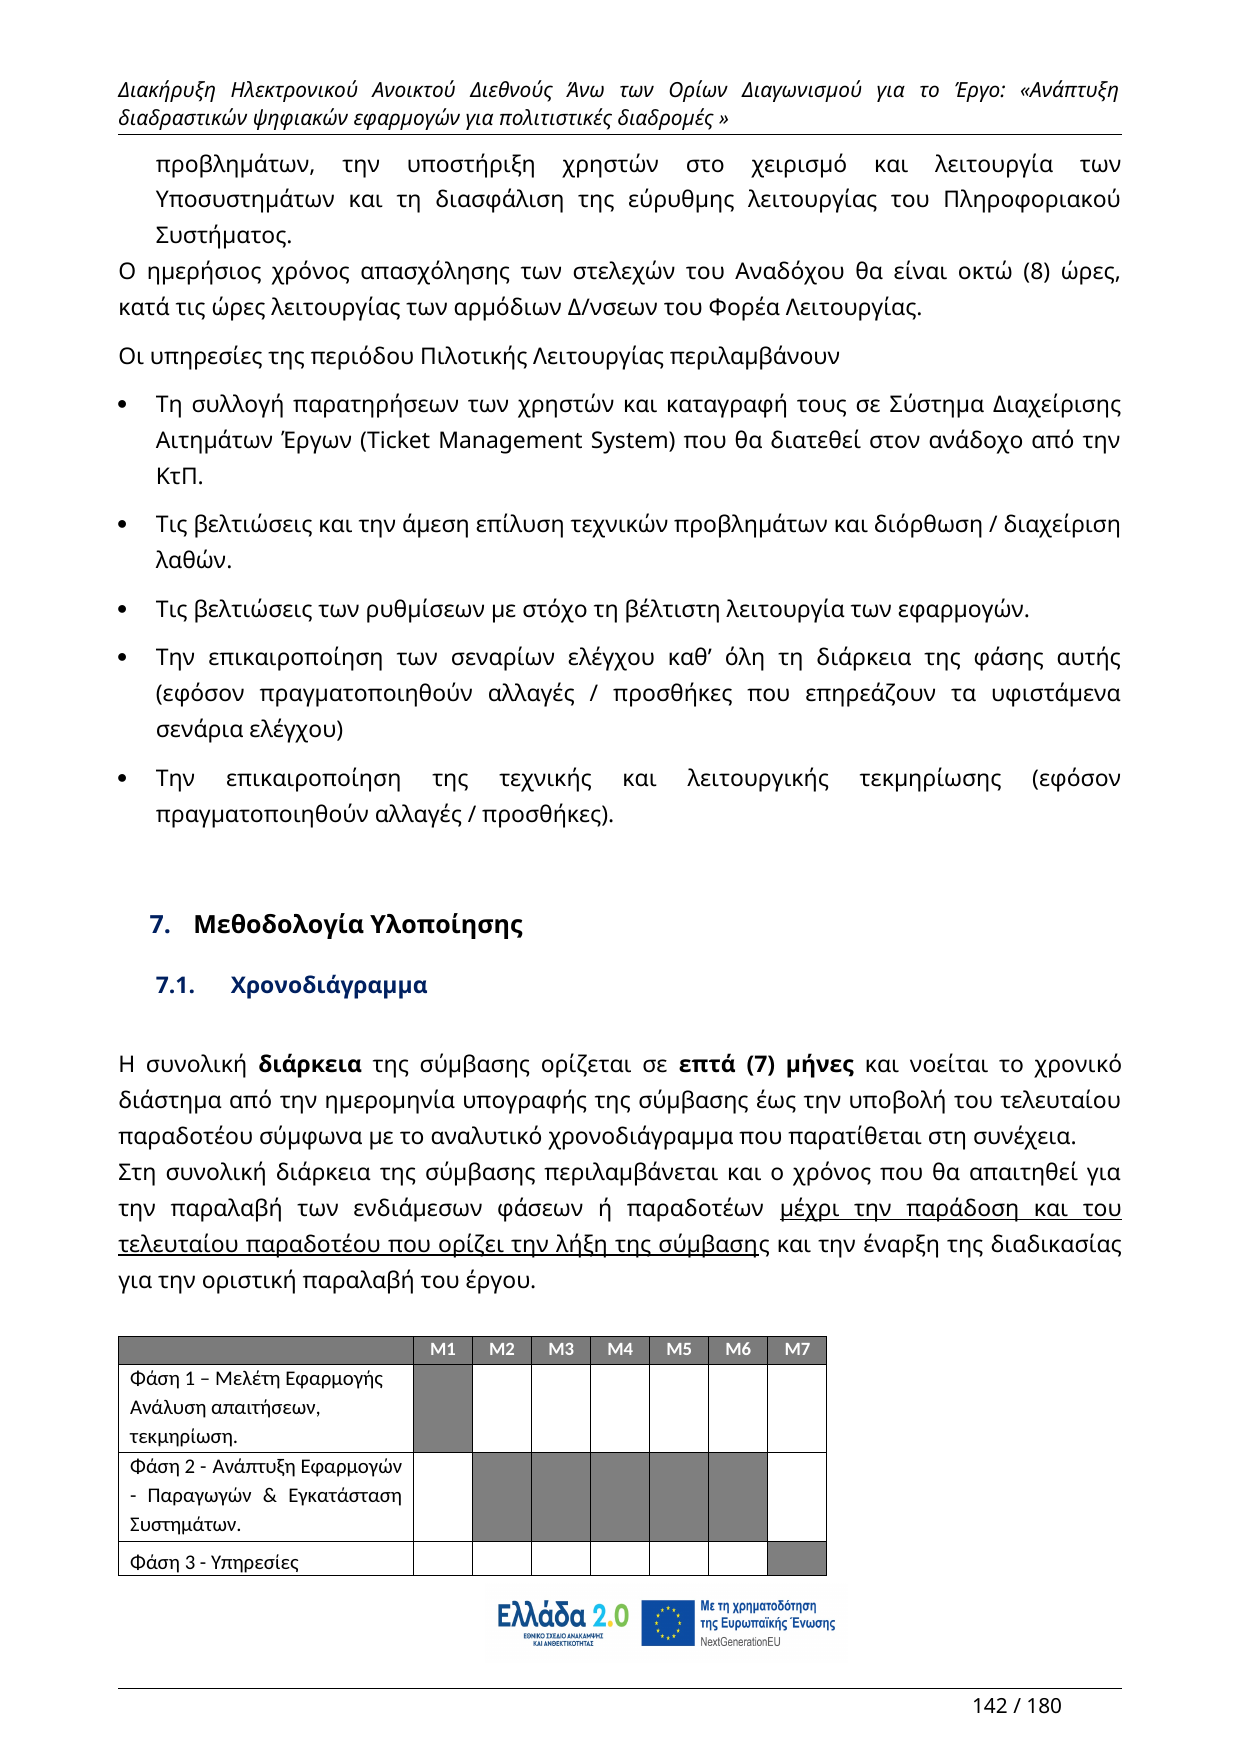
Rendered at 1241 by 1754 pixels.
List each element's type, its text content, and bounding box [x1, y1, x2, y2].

table_cell [709, 1542, 767, 1575]
list Την επικαιροποίηση της τεχνικής και λειτουργικής τεκμηρίωσης (εφόσον πραγματοποιηθούν αλλαγές / προσθήκες). [118, 762, 1122, 829]
table_cell [650, 1542, 708, 1575]
table_cell [768, 1453, 826, 1541]
table_cell [532, 1365, 590, 1452]
table_cell [709, 1453, 767, 1541]
text Στη συνολική διάρκεια της σύμβασης περιλαμβάνεται και ο χρόνος που θα απαιτηθεί για την παραλαβή των ενδιάμεσων φάσεων ή παραδοτέων μέχρι την παράδοση και του τελευταίου παραδοτέου που ορίζει την λήξη της σύμβασης και την έναρξη της διαδικασίας για την οριστική παραλαβή του έργου. [118, 1156, 1122, 1295]
table_cell [473, 1453, 531, 1541]
table_cell [532, 1542, 590, 1575]
list Τις βελτιώσεις των ρυθμίσεων με στόχο τη βέλτιστη λειτουργία των εφαρμογών. [118, 593, 1122, 624]
table_cell [532, 1453, 590, 1541]
table_header M6 [709, 1337, 767, 1364]
table_header M4 [591, 1337, 649, 1364]
text Οι υπηρεσίες της περιόδου Πιλοτικής Λειτουργίας περιλαμβάνουν [118, 340, 1122, 371]
table_header M3 [532, 1337, 590, 1364]
table_header M2 [473, 1337, 531, 1364]
table_cell [650, 1365, 708, 1452]
picture [485, 1583, 848, 1663]
table_cell Φάση 1 – Μελέτη Εφαρμογής Ανάλυση απαιτήσεων, τεκμηρίωση. [119, 1365, 413, 1452]
table_cell [414, 1542, 472, 1575]
table_cell [591, 1453, 649, 1541]
subtitle Μεθοδολογία Υλοποίησης [149, 907, 1122, 941]
table_cell [768, 1365, 826, 1452]
table_cell [473, 1365, 531, 1452]
table_cell Φάση 3 - Υπηρεσίες Εκπαίδευσης [119, 1542, 413, 1575]
list Τις βελτιώσεις και την άμεση επίλυση τεχνικών προβλημάτων και διόρθωση / διαχείριση λαθών. [118, 508, 1122, 576]
list Την επικαιροποίηση των σεναρίων ελέγχου καθ’ όλη τη διάρκεια της φάσης αυτής (εφόσον πραγματοποιηθούν αλλαγές / προσθήκες που επηρεάζουν τα υφιστάμενα σενάρια ελέγχου) [118, 641, 1122, 744]
table_cell [591, 1365, 649, 1452]
table_header M1 [414, 1337, 472, 1364]
table_cell [414, 1453, 472, 1541]
table_cell [650, 1453, 708, 1541]
text Η συνολική διάρκεια της σύμβασης ορίζεται σε επτά (7) μήνες και νοείται το χρονικό διάστημα από την ημερομηνία υπογραφής της σύμβασης έως την υποβολή του τελευταίου παραδοτέου σύμφωνα με το αναλυτικό χρονοδιάγραμμα που παρατίθεται στη συνέχεια. [118, 1048, 1122, 1151]
list Χρονοδιάγραμμα [156, 969, 1122, 1000]
table_header [119, 1337, 413, 1364]
text Ο ημερήσιος χρόνος απασχόλησης των στελεχών του Αναδόχου θα είναι οκτώ (8) ώρες, κατά τις ώρες λειτουργίας των αρμόδιων Δ/νσεων του Φορέα Λειτουργίας. [118, 255, 1122, 322]
table_cell [768, 1542, 826, 1575]
list Τη συλλογή παρατηρήσεων των χρηστών και καταγραφή τους σε Σύστημα Διαχείρισης Αιτημάτων Έργων (Ticket Management System) που θα διατεθεί στον ανάδοχο από την ΚτΠ. [118, 388, 1122, 491]
table_cell Φάση 2 - Ανάπτυξη Εφαρμογών - Παραγωγών & Εγκατάσταση Συστημάτων. [119, 1453, 413, 1541]
table_header M5 [650, 1337, 708, 1364]
table_cell [414, 1365, 472, 1452]
table_cell [473, 1542, 531, 1575]
table_cell [709, 1365, 767, 1452]
table_header M7 [768, 1337, 826, 1364]
table_cell [591, 1542, 649, 1575]
